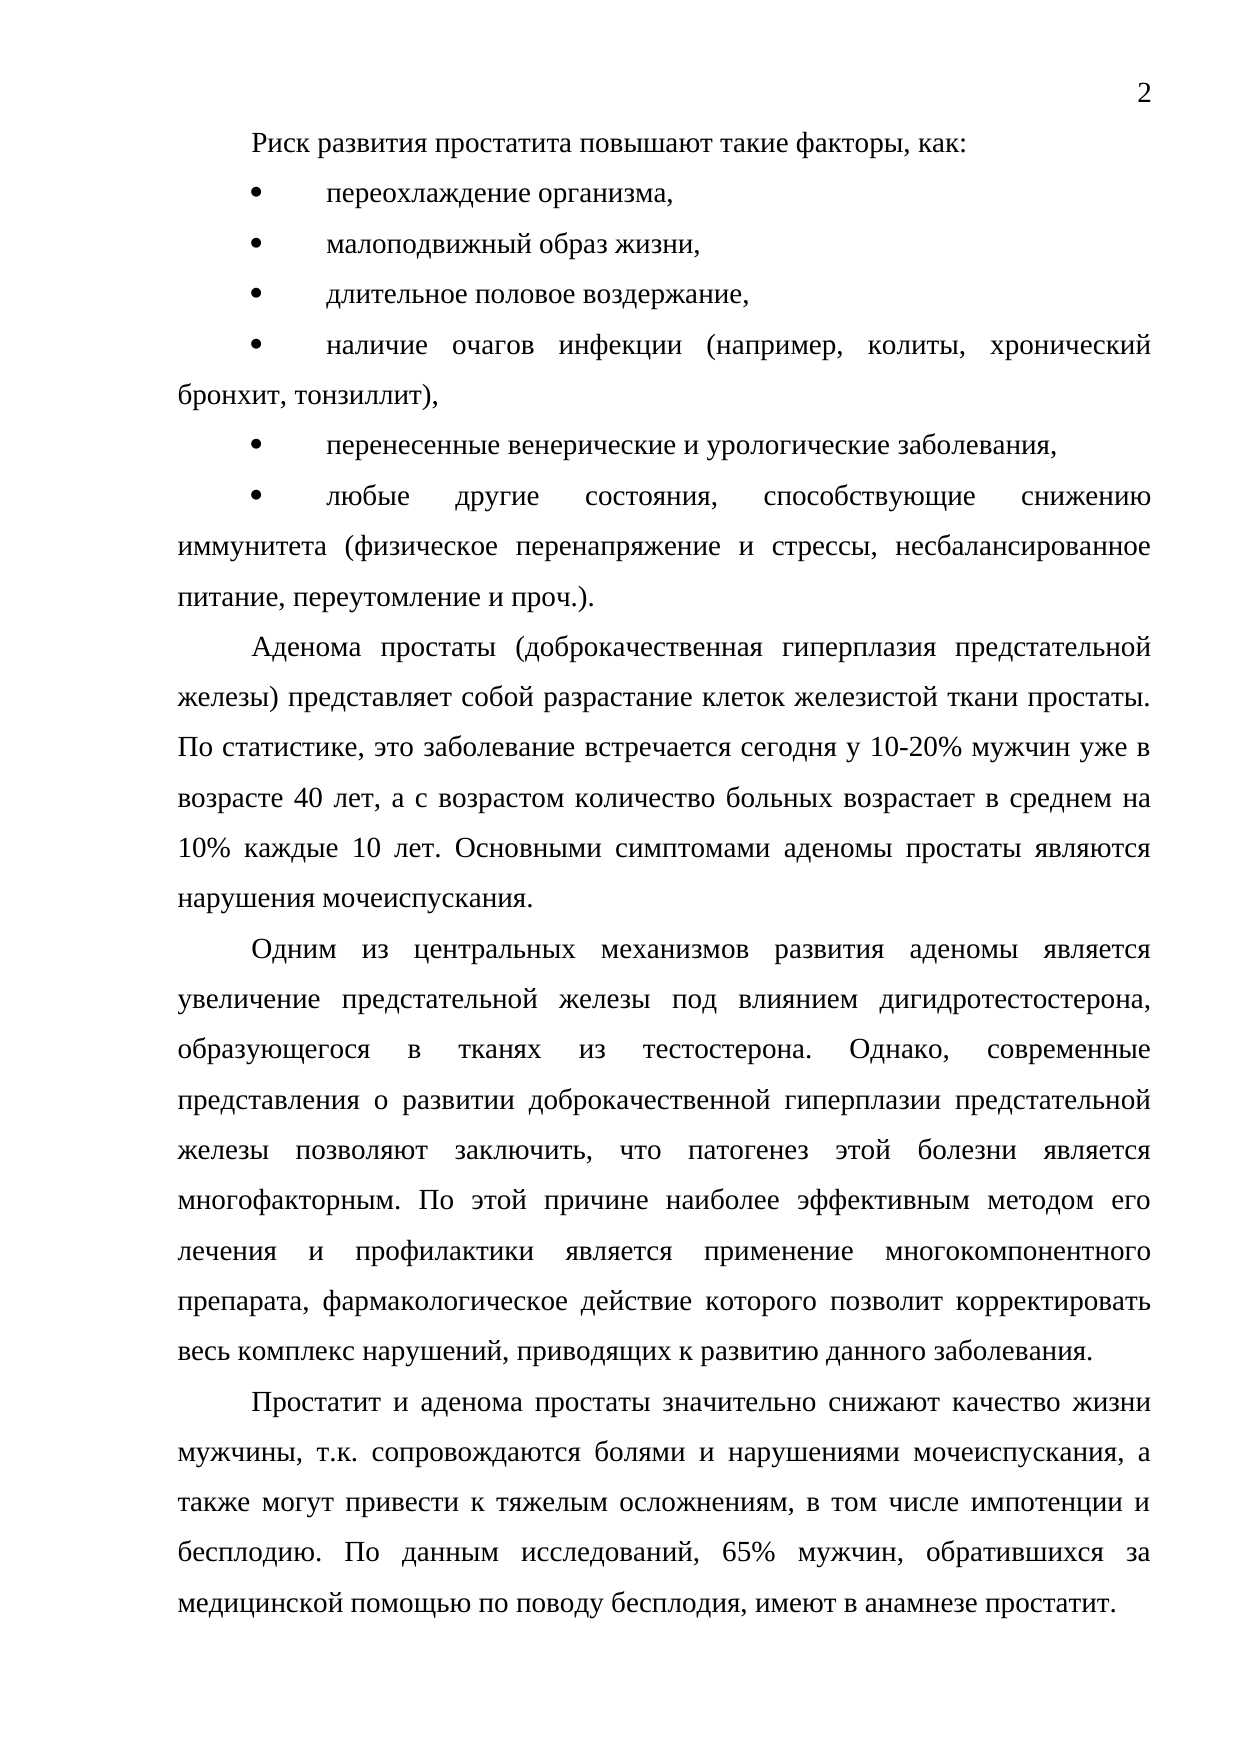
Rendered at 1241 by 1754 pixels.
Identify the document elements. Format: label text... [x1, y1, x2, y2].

text Простатит и аденома простаты значительно снижают качество жизни мужчины, т.к. сопровождаются болями и нарушениями мочеиспускания, а также могут привести к тяжелым осложнениям, в том числе импотенции и бесплодию. По данным исследований, 65% мужчин, обратившихся за медицинской помощью по поводу бесплодия, имеют в анамнезе простатит. [177, 1384, 1152, 1618]
text Риск развития простатита повышают такие факторы, как: [177, 125, 1152, 159]
text Аденома простаты (доброкачественная гиперплазия предстательной железы) представляет собой разрастание клеток железистой ткани простаты. По статистике, это заболевание встречается сегодня у 10-20% мужчин уже в возрасте 40 лет, а с возрастом количество больных возрастает в среднем на 10% каждые 10 лет. Основными симптомами аденомы простаты являются нарушения мочеиспускания. [177, 629, 1152, 914]
list длительное половое воздержание, [177, 276, 1152, 310]
list любые другие состояния, способствующие снижению иммунитета (физическое перенапряжение и стрессы, несбалансированное питание, переутомление и проч.). [177, 478, 1152, 612]
list наличие очагов инфекции (например, колиты, хронический бронхит, тонзиллит), [177, 327, 1152, 411]
list перенесенные венерические и урологические заболевания, [177, 427, 1152, 461]
list переохлаждение организма, [177, 176, 1152, 209]
list малоподвижный образ жизни, [177, 226, 1152, 259]
text Одним из центральных механизмов развития аденомы является увеличение предстательной железы под влиянием дигидротестостерона, образующегося в тканях из тестостерона. Однако, современные представления о развитии доброкачественной гиперплазии предстательной железы позволяют заключить, что патогенез этой болезни является многофакторным. По этой причине наиболее эффективным методом его лечения и профилактики является применение многокомпонентного препарата, фармакологическое действие которого позволит корректировать весь комплекс нарушений, приводящих к развитию данного заболевания. [177, 931, 1152, 1367]
